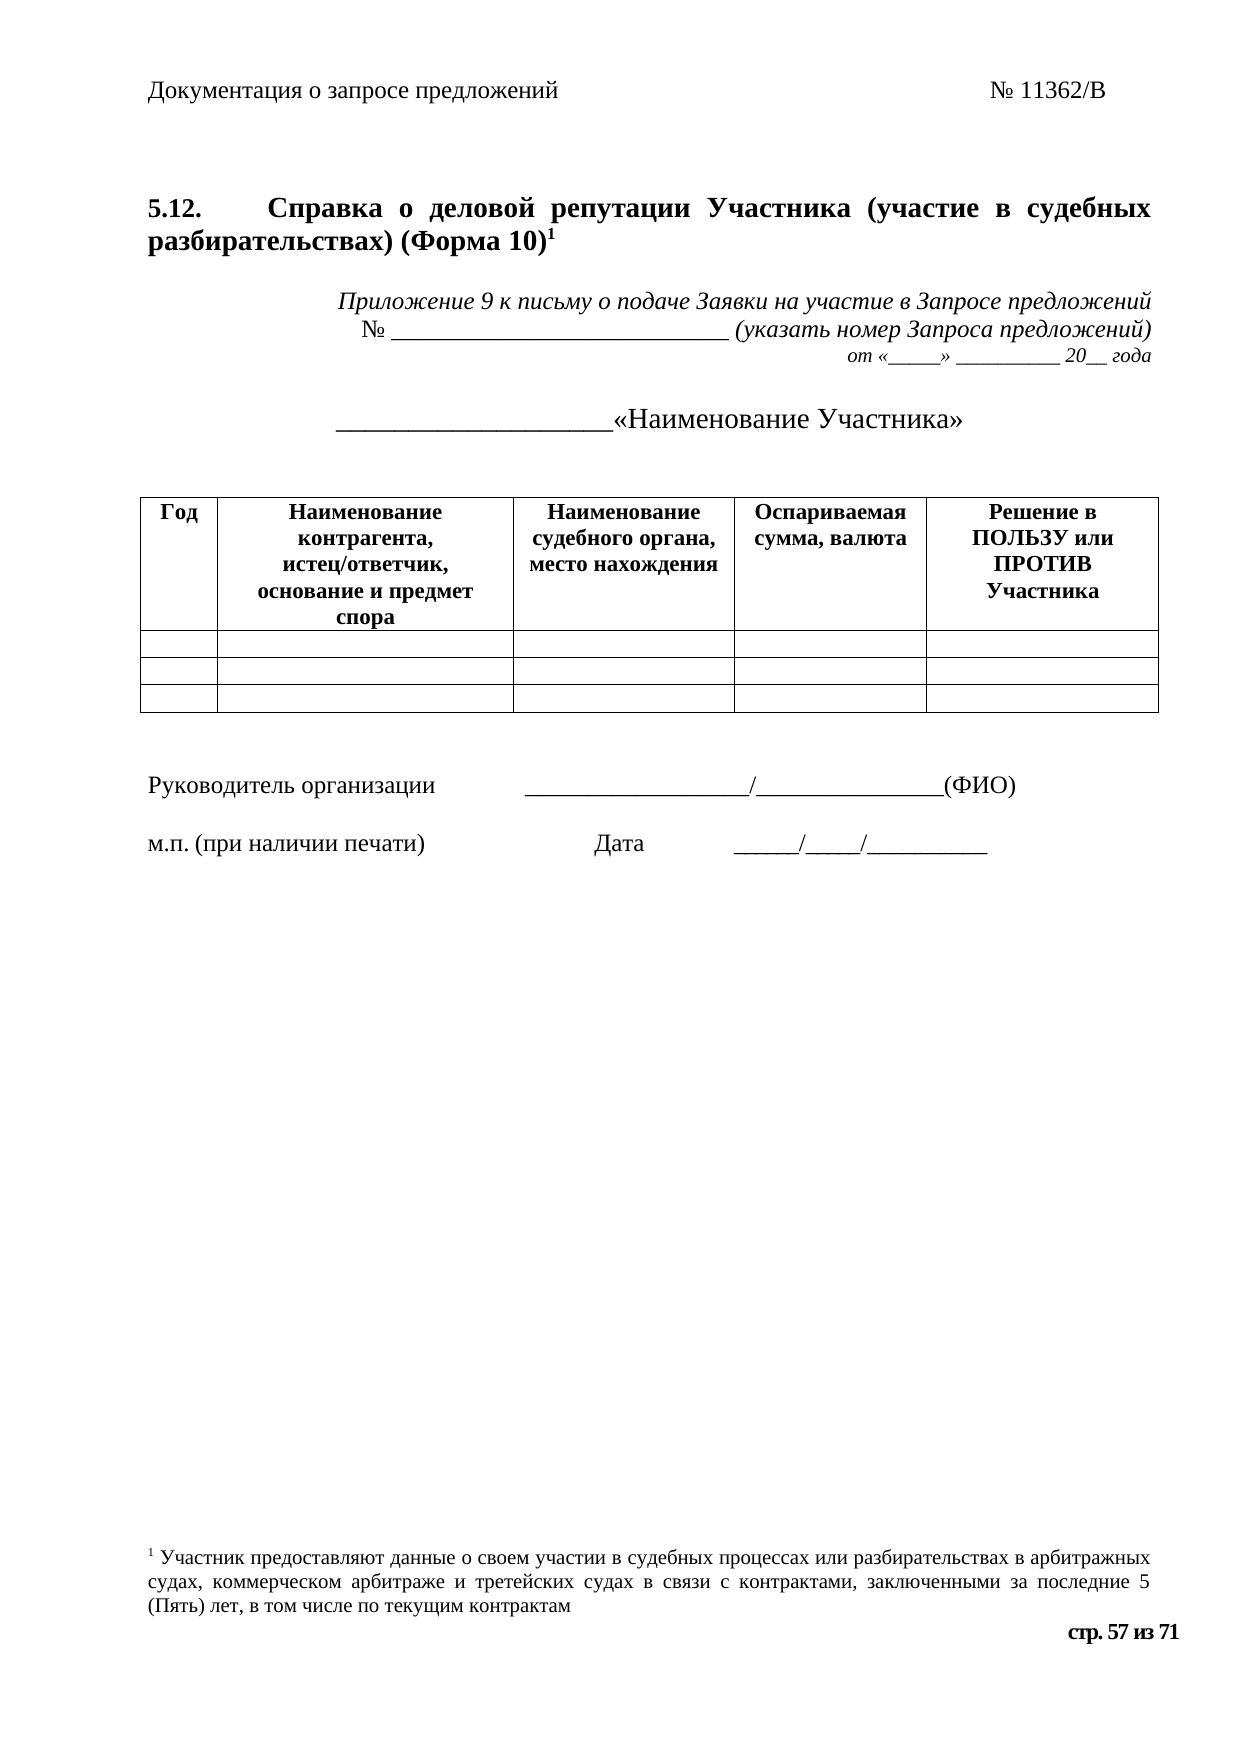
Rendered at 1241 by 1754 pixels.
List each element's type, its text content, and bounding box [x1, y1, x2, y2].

table_cell [141, 685, 217, 712]
table_header Решение в ПОЛЬЗУ или ПРОТИВ Участника [927, 498, 1158, 629]
text Справка о деловой репутации Участника (участие в судебных разбирательствах) (Форма 10) [148, 190, 1152, 257]
text № ___________________________ (указать номер Запроса предложений) [148, 314, 1152, 343]
table_cell [514, 631, 734, 657]
table_header Год [141, 498, 217, 629]
table_cell [218, 685, 513, 712]
text м.п. (при наличии печати) Дата / / [148, 828, 1152, 857]
table_cell [218, 658, 513, 684]
text Руководитель организации /_______________(ФИО) [148, 770, 1152, 799]
table_header Оспариваемая сумма, валюта [735, 498, 926, 629]
table_cell [927, 631, 1158, 657]
table_header Наименование контрагента, истец/ответчик, основание и предмет спора [218, 498, 513, 629]
text Приложение 9 к письму о подаче Заявки на участие в Запросе предложений [148, 286, 1152, 314]
table_cell [735, 658, 926, 684]
table_cell [927, 658, 1158, 684]
table_cell [735, 631, 926, 657]
table_cell [514, 685, 734, 712]
text от «_____» __________ 20__ года [148, 343, 1152, 367]
table_cell [141, 658, 217, 684]
text ___________________«Наименование Участника» [148, 401, 1152, 434]
table_cell [514, 658, 734, 684]
table_header Наименование судебного органа, место нахождения [514, 498, 734, 629]
table_cell [141, 631, 217, 657]
table_cell [735, 685, 926, 712]
table_cell [927, 685, 1158, 712]
table_cell [218, 631, 513, 657]
